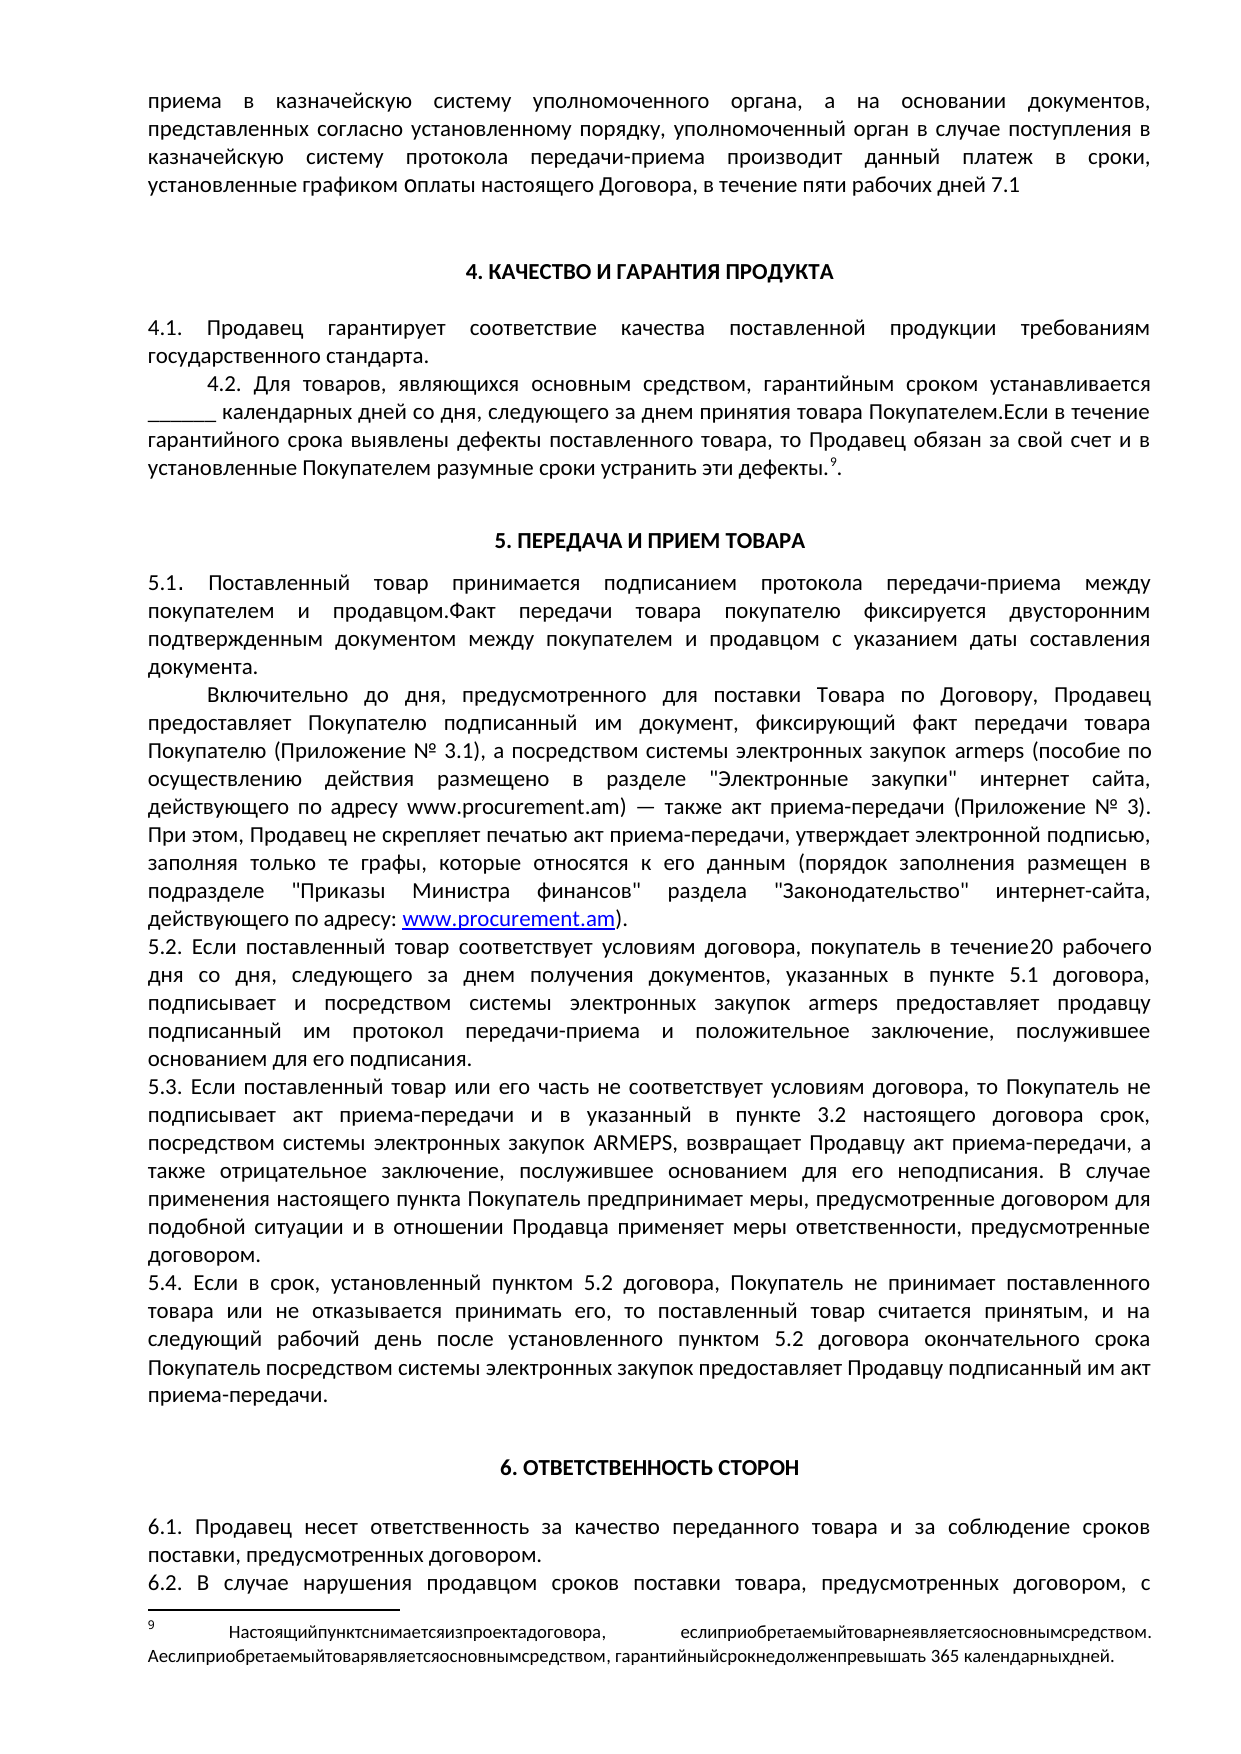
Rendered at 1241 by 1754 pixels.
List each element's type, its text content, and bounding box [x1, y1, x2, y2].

text Включительно до дня, предусмотренного для поставки Товара по Договору, Продавец предоставляет Покупателю подписанный им документ, фиксирующий факт передачи товара Покупателю (Приложение № 3.1), а посредством системы электронных закупок armeps (пособие по осуществлению действия размещено в разделе "Электронные закупки" интернет сайта, действующего по адресу www.procurement.am) — также акт приема-передачи (Приложение № 3). При этом, Продавец не скрепляет печатью акт приема-передачи, утверждает электронной подписью, заполняя только те графы, которые относятся к его данным (порядок заполнения размещен в подразделе "Приказы Министра финансов" раздела "Законодательство" интернет-сайта, действующего по адресу: www.procurement.am). [148, 680, 1152, 932]
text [148, 86, 1152, 198]
text 5.1․ Поставленный товар принимается подписанием протокола передачи-приема между покупателем и продавцом.Факт передачи товара покупателю фиксируется двусторонним подтвержденным документом между покупателем и продавцом с указанием даты составления документа. [148, 568, 1152, 680]
text 6. ОТВЕТСТВЕННОСТЬ СТОРОН [148, 1453, 1152, 1481]
text 4. КАЧЕСТВО И ГАРАНТИЯ ПРОДУКТА [148, 257, 1152, 285]
text 5. ПЕРЕДАЧА И ПРИЕМ ТОВАРА [148, 526, 1152, 554]
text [148, 1568, 1152, 1596]
text 4.2. Для товаров, являющихся основным средством, гарантийным сроком устанавливается ______ календарных дней со дня, следующего за днем принятия товара Покупателем.Если в течение гарантийного срока выявлены дефекты поставленного товара, то Продавец обязан за свой счет и в установленные Покупателем разумные сроки устранить эти дефекты.. [148, 369, 1152, 481]
text 5.4. Если в срок, установленный пунктом 5.2 договора, Покупатель не принимает поставленного товара или не отказывается принимать его, то поставленный товар считается принятым, и на следующий рабочий день после установленного пунктом 5.2 договора окончательного срока Покупатель посредством системы электронных закупок предоставляет Продавцу подписанный им акт приема-передачи. [148, 1268, 1152, 1409]
text 4.1. Продавец гарантирует соответствие качества поставленной продукции требованиям государственного стандарта. [148, 313, 1152, 369]
text 5.3. Если поставленный товар или его часть не соответствует условиям договора, то Покупатель не подписывает акт приема-передачи и в указанный в пункте 3.2 настоящего договора срок, посредством системы электронных закупок ARMEPS, возвращает Продавцу акт приема-передачи, а также отрицательное заключение, послужившее основанием для его неподписания. В случае применения настоящего пункта Покупатель предпринимает меры, предусмотренные договором для подобной ситуации и в отношении Продавца применяет меры ответственности, предусмотренные договором. [148, 1072, 1152, 1268]
text 6.1. Продавец несет ответственность за качество переданного товара и за соблюдение сроков поставки, предусмотренных договором. [148, 1512, 1152, 1568]
text 5.2. Если поставленный товар соответствует условиям договора, покупатель в течение20 рабочего дня со дня, следующего за днем получения документов, указанных в пункте 5.1 договора, подписывает и посредством системы электронных закупок armeps предоставляет продавцу подписанный им протокол передачи-приема и положительное заключение, послужившее основанием для его подписания. [148, 932, 1152, 1072]
